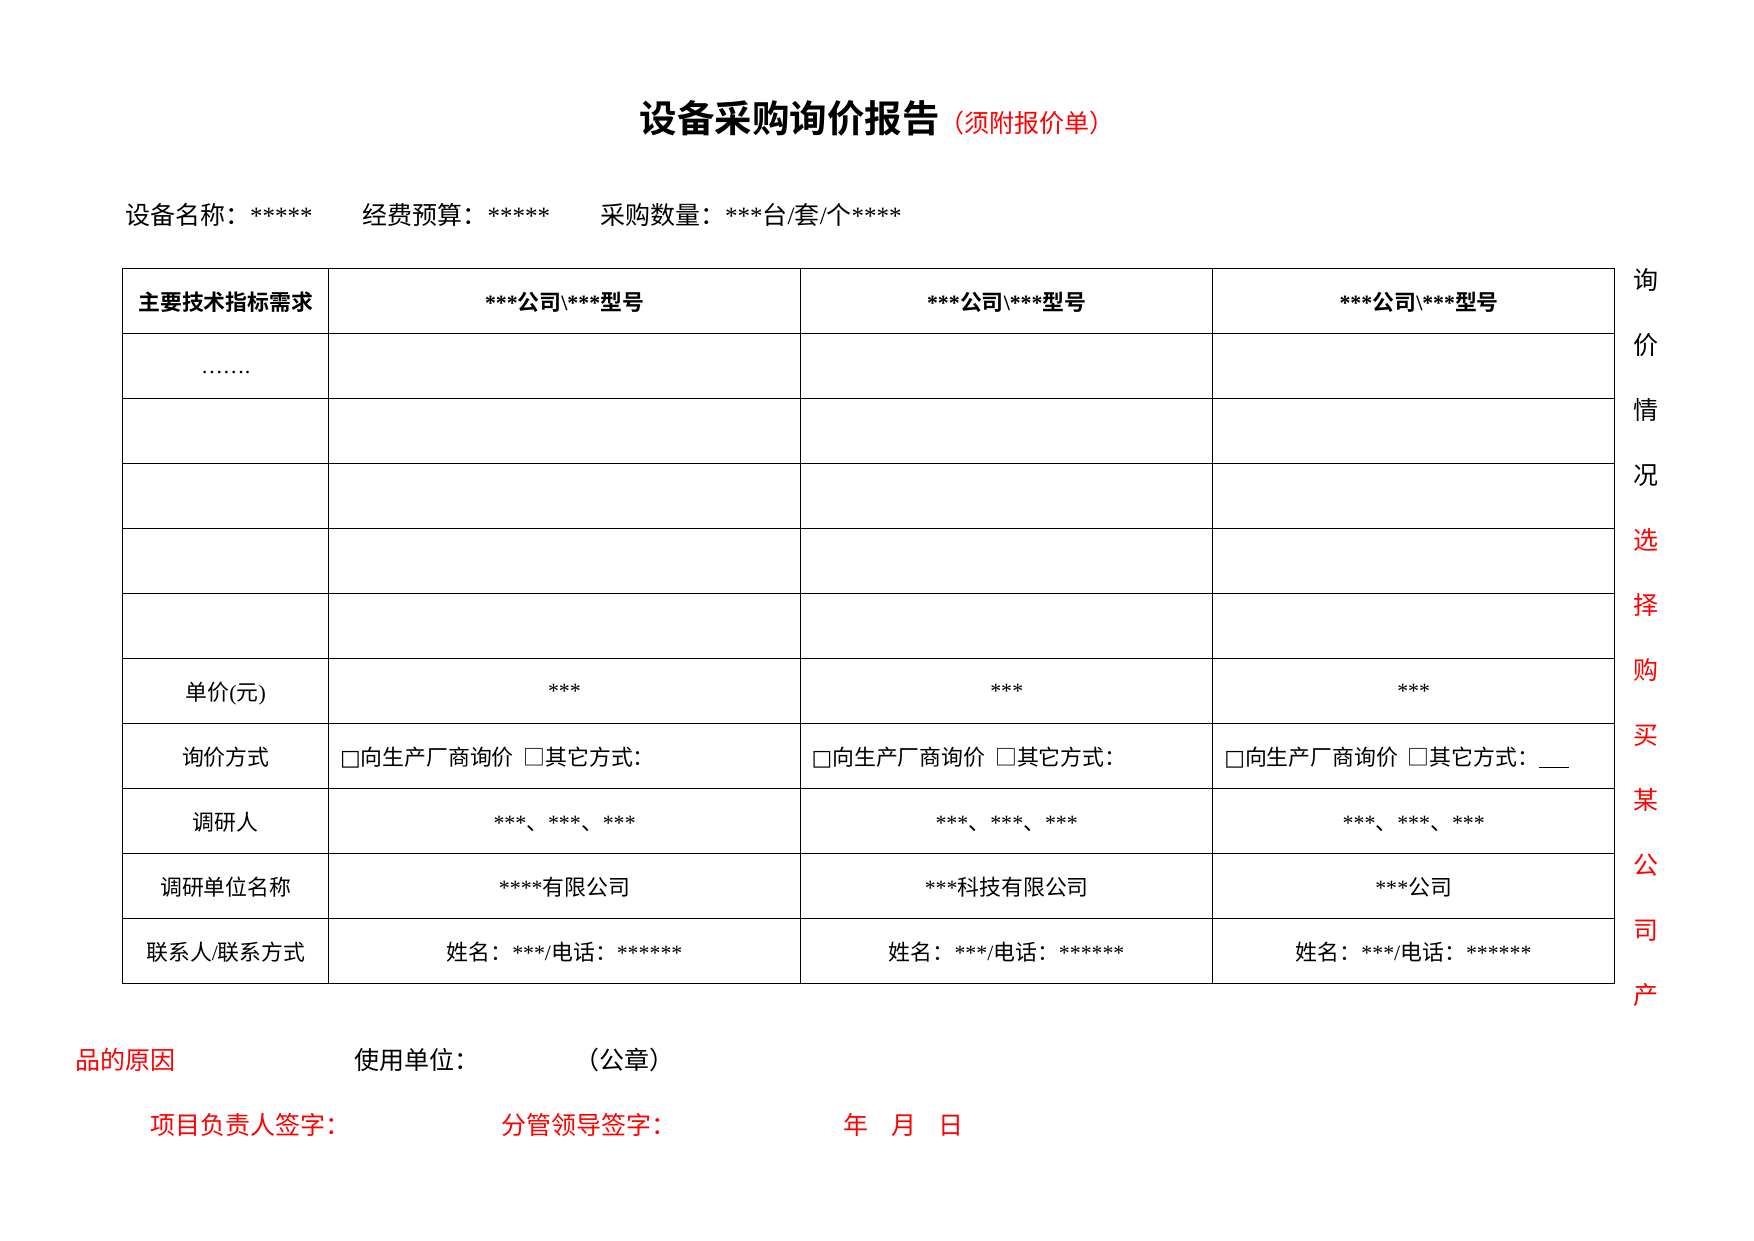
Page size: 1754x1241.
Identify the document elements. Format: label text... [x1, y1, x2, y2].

table_cell ***、***、*** [1213, 789, 1614, 852]
table_cell [801, 334, 1212, 397]
table_cell 姓名：***/电话：****** [801, 919, 1212, 982]
table_cell [123, 464, 328, 527]
table_cell ***、***、*** [801, 789, 1212, 852]
table_cell [1213, 464, 1614, 527]
table_cell [123, 594, 328, 657]
table_cell *** [329, 659, 800, 722]
table_cell [801, 399, 1212, 462]
table_header ***公司\***型号 [1213, 269, 1614, 332]
table_header 主要技术指标需求 [123, 269, 328, 332]
table_header ***公司\***型号 [329, 269, 800, 332]
table_cell 姓名：***/电话：****** [1213, 919, 1614, 982]
table_cell 单价(元) [123, 659, 328, 722]
text 询价情况：选择购买某公司产品的原因 使用单位： （公章） [75, 246, 1679, 1091]
table_cell [329, 529, 800, 592]
table_cell □向生产厂商询价 □其它方式： [329, 724, 800, 787]
text 项目负责人签字： 分管领导签字： 年 月 日 [75, 1091, 1679, 1156]
table_cell [801, 464, 1212, 527]
table_cell [1213, 594, 1614, 657]
table_cell [123, 399, 328, 462]
text 设备采购询价报告（须附报价单） [75, 84, 1679, 149]
table_cell [801, 594, 1212, 657]
table_cell 询价方式 [123, 724, 328, 787]
text 设备名称：***** 经费预算：***** 采购数量：***台/套/个**** [75, 181, 1679, 246]
table_cell [329, 334, 800, 397]
table_cell ***、***、*** [329, 789, 800, 852]
table_cell ***科技有限公司 [801, 854, 1212, 917]
table_cell [1213, 334, 1614, 397]
table_cell 姓名：***/电话：****** [329, 919, 800, 982]
table_cell *** [801, 659, 1212, 722]
table_cell [123, 529, 328, 592]
table_cell [329, 594, 800, 657]
table_cell ……. [123, 334, 328, 397]
table_cell ***公司 [1213, 854, 1614, 917]
table_cell □向生产厂商询价 □其它方式： [1213, 724, 1614, 787]
table_cell [801, 529, 1212, 592]
table_cell □向生产厂商询价 □其它方式： [801, 724, 1212, 787]
table_cell 联系人/联系方式 [123, 919, 328, 982]
table_cell [1213, 399, 1614, 462]
table_cell [329, 399, 800, 462]
table_cell 调研单位名称 [123, 854, 328, 917]
table_header ***公司\***型号 [801, 269, 1212, 332]
table_cell [1213, 529, 1614, 592]
table_cell *** [1213, 659, 1614, 722]
table_cell ****有限公司 [329, 854, 800, 917]
table_cell [329, 464, 800, 527]
table_cell 调研人 [123, 789, 328, 852]
